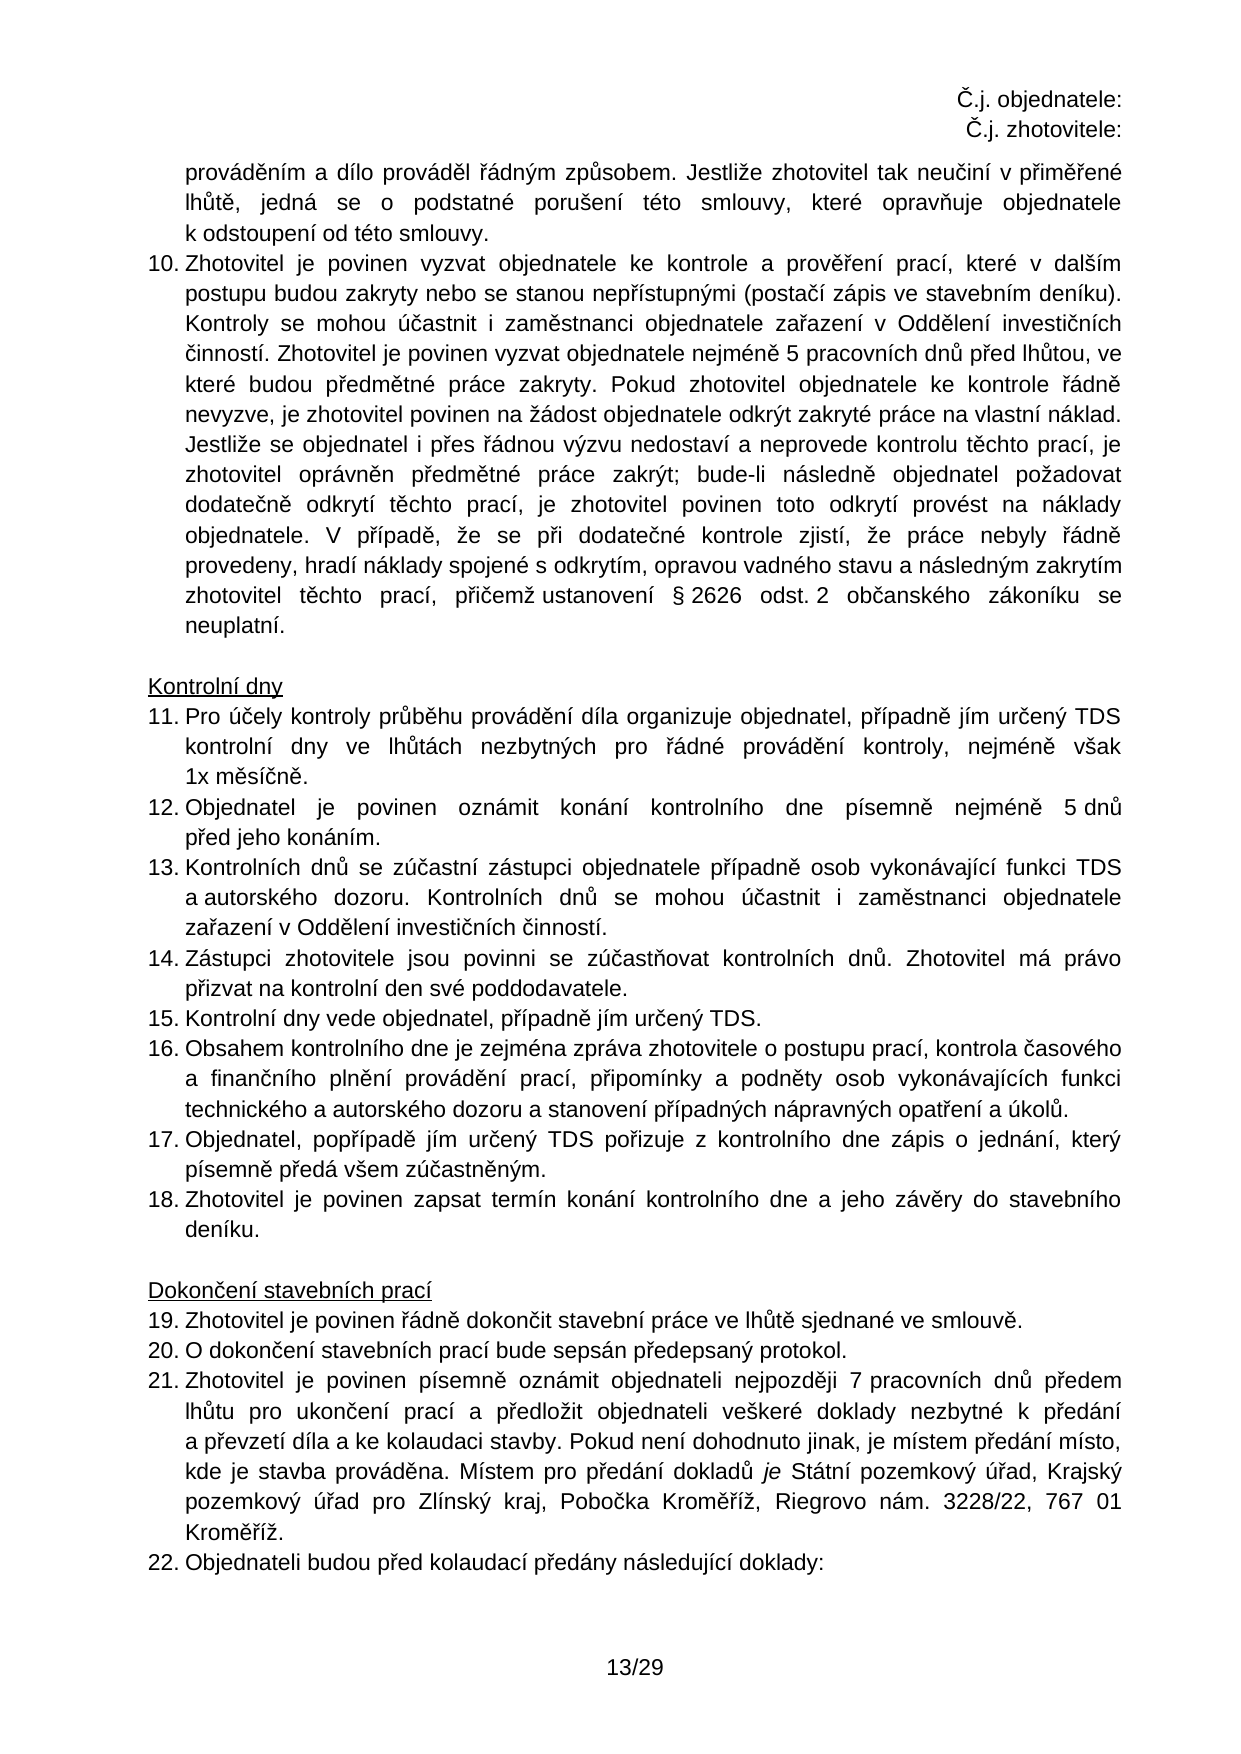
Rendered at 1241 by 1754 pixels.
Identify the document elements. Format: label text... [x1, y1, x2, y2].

list Kontrolních dnů se zúčastní zástupci objednatele případně osob vykonávající funkci TDS a autorského dozoru. Kontrolních dnů se mohou účastnit i zaměstnanci objednatele zařazení v Oddělení investičních činností. [148, 854, 1122, 941]
list Objednateli budou před kolaudací předány následující doklady: [148, 1549, 1122, 1575]
list Zhotovitel je povinen vyzvat objednatele ke kontrole a prověření prací, které v dalším postupu budou zakryty nebo se stanou nepřístupnými (postačí zápis ve stavebním deníku). Kontroly se mohou účastnit i zaměstnanci objednatele zařazení v Oddělení investičních činností. Zhotovitel je povinen vyzvat objednatele nejméně 5 pracovních dnů před lhůtou, ve které budou předmětné práce zakryty. Pokud zhotovitel objednatele ke kontrole řádně nevyzve, je zhotovitel povinen na žádost objednatele odkrýt zakryté práce na vlastní náklad. Jestliže se objednatel i přes řádnou výzvu nedostaví a neprovede kontrolu těchto prací, je zhotovitel oprávněn předmětné práce zakrýt; bude-li následně objednatel požadovat dodatečně odkrytí těchto prací, je zhotovitel povinen toto odkrytí provést na náklady objednatele. V případě, že se při dodatečné kontrole zjistí, že práce nebyly řádně provedeny, hradí náklady spojené s odkrytím, opravou vadného stavu a následným zakrytím zhotovitel těchto prací, přičemž ustanovení § 2626 odst. 2 občanského zákoníku se neuplatní. [148, 250, 1122, 639]
list O dokončení stavebních prací bude sepsán předepsaný protokol. [148, 1337, 1122, 1364]
list Objednatel, popřípadě jím určený TDS pořizuje z kontrolního dne zápis o jednání, který písemně předá všem zúčastněným. [148, 1126, 1122, 1182]
list Zhotovitel je povinen zapsat termín konání kontrolního dne a jeho závěry do stavebního deníku. [148, 1186, 1122, 1243]
list Objednatel je povinen oznámit konání kontrolního dne písemně nejméně 5 dnů před jeho konáním. [148, 793, 1122, 850]
list Kontrolní dny vede objednatel, případně jím určený TDS. [148, 1005, 1122, 1031]
list Zhotovitel je povinen písemně oznámit objednateli nejpozději 7 pracovních dnů předem lhůtu pro ukončení prací a předložit objednateli veškeré doklady nezbytné k předání a převzetí díla a ke kolaudaci stavby. Pokud není dohodnuto jinak, je místem předání místo, kde je stavba prováděna. Místem pro předání dokladů je Státní pozemkový úřad, Krajský pozemkový úřad pro Zlínský kraj, Pobočka Kroměříž, Riegrovo nám. 3228/22, 767 01 Kroměříž. [148, 1367, 1122, 1545]
text Dokončení stavebních prací [148, 1277, 1122, 1303]
list Zástupci zhotovitele jsou povinni se zúčastňovat kontrolních dnů. Zhotovitel má právo přizvat na kontrolní den své poddodavatele. [148, 944, 1122, 1001]
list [148, 159, 1122, 246]
list Pro účely kontroly průběhu provádění díla organizuje objednatel, případně jím určený TDS kontrolní dny ve lhůtách nezbytných pro řádné provádění kontroly, nejméně však 1x měsíčně. [148, 703, 1122, 790]
list Obsahem kontrolního dne je zejména zpráva zhotovitele o postupu prací, kontrola časového a finančního plnění provádění prací, připomínky a podněty osob vykonávajících funkci technického a autorského dozoru a stanovení případných nápravných opatření a úkolů. [148, 1035, 1122, 1122]
text Kontrolní dny [148, 673, 1122, 699]
list Zhotovitel je povinen řádně dokončit stavební práce ve lhůtě sjednané ve smlouvě. [148, 1307, 1122, 1333]
